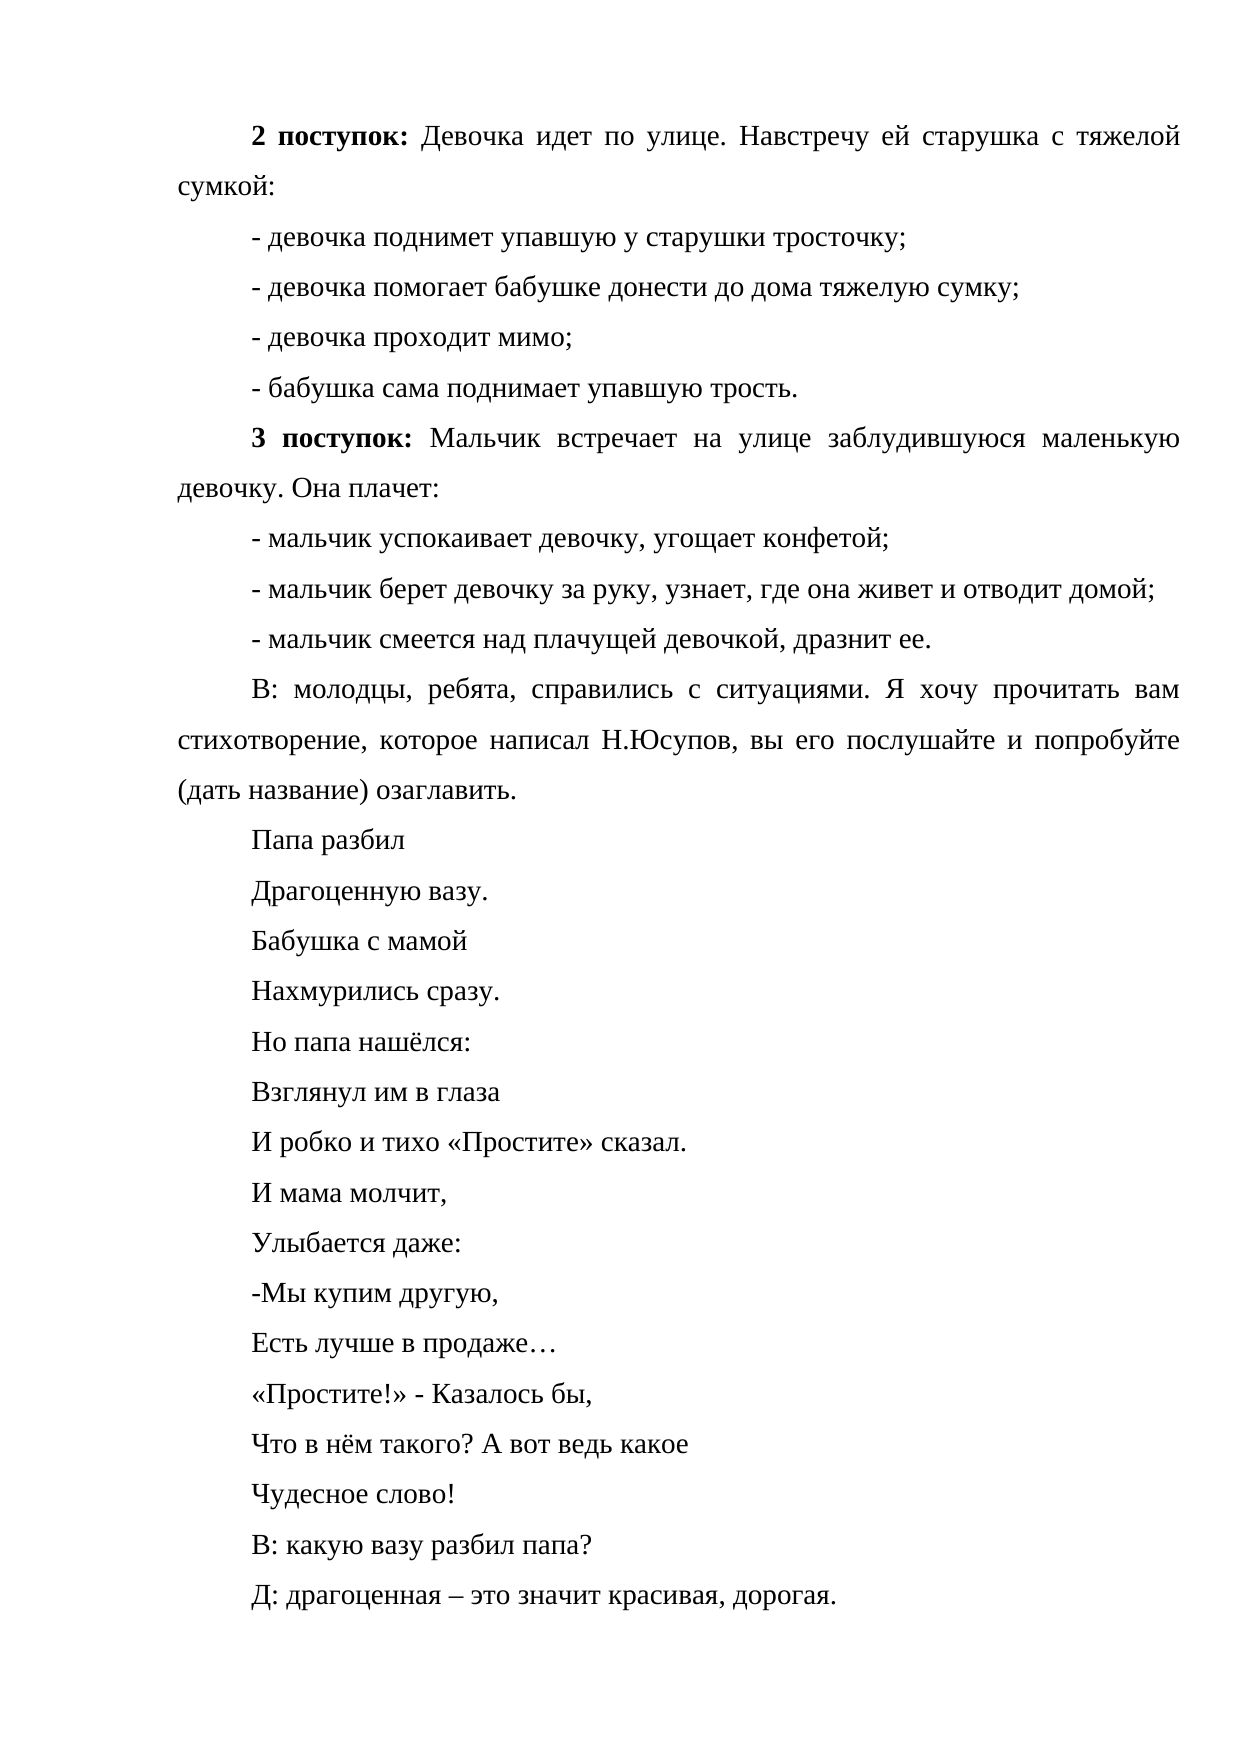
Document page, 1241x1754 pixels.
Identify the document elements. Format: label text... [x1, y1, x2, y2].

text Нахмурились сразу. [177, 973, 1181, 1007]
text Взглянул им в глаза [177, 1074, 1181, 1108]
text Д: драгоценная – это значит красивая, дорогая. [177, 1577, 1181, 1611]
text В: молодцы, ребята, справились с ситуациями. Я хочу прочитать вам стихотворение, которое написал Н.Юсупов, вы его послушайте и попробуйте (дать название) озаглавить. [177, 672, 1181, 806]
text - мальчик успокаивает девочку, угощает конфетой; [177, 521, 1181, 554]
text В: какую вазу разбил папа? [177, 1527, 1181, 1560]
text - мальчик берет девочку за руку, узнает, где она живет и отводит домой; [177, 571, 1181, 604]
text - девочка помогает бабушке донести до дома тяжелую сумку; [177, 269, 1181, 303]
text - мальчик смеется над плачущей девочкой, дразнит ее. [177, 621, 1181, 655]
text «Простите!» - Казалось бы, [177, 1376, 1181, 1409]
text И робко и тихо «Простите» сказал. [177, 1124, 1181, 1158]
text - девочка проходит мимо; [177, 319, 1181, 353]
text -Мы купим другую, [177, 1275, 1181, 1309]
text Но папа нашёлся: [177, 1024, 1181, 1057]
text Бабушка с мамой [177, 923, 1181, 957]
text - бабушка сама поднимает упавшую трость. [177, 370, 1181, 403]
text Улыбается даже: [177, 1225, 1181, 1258]
text Чудесное слово! [177, 1477, 1181, 1510]
text Есть лучше в продаже… [177, 1326, 1181, 1359]
text Драгоценную вазу. [177, 873, 1181, 906]
text Папа разбил [177, 822, 1181, 856]
text 3 поступок: Мальчик встречает на улице заблудившуюся маленькую девочку. Она плачет: [177, 420, 1181, 504]
text И мама молчит, [177, 1175, 1181, 1208]
text - девочка поднимет упавшую у старушки тросточку; [177, 219, 1181, 252]
text 2 поступок: Девочка идет по улице. Навстречу ей старушка с тяжелой сумкой: [177, 118, 1181, 202]
text Что в нём такого? А вот ведь какое [177, 1426, 1181, 1460]
